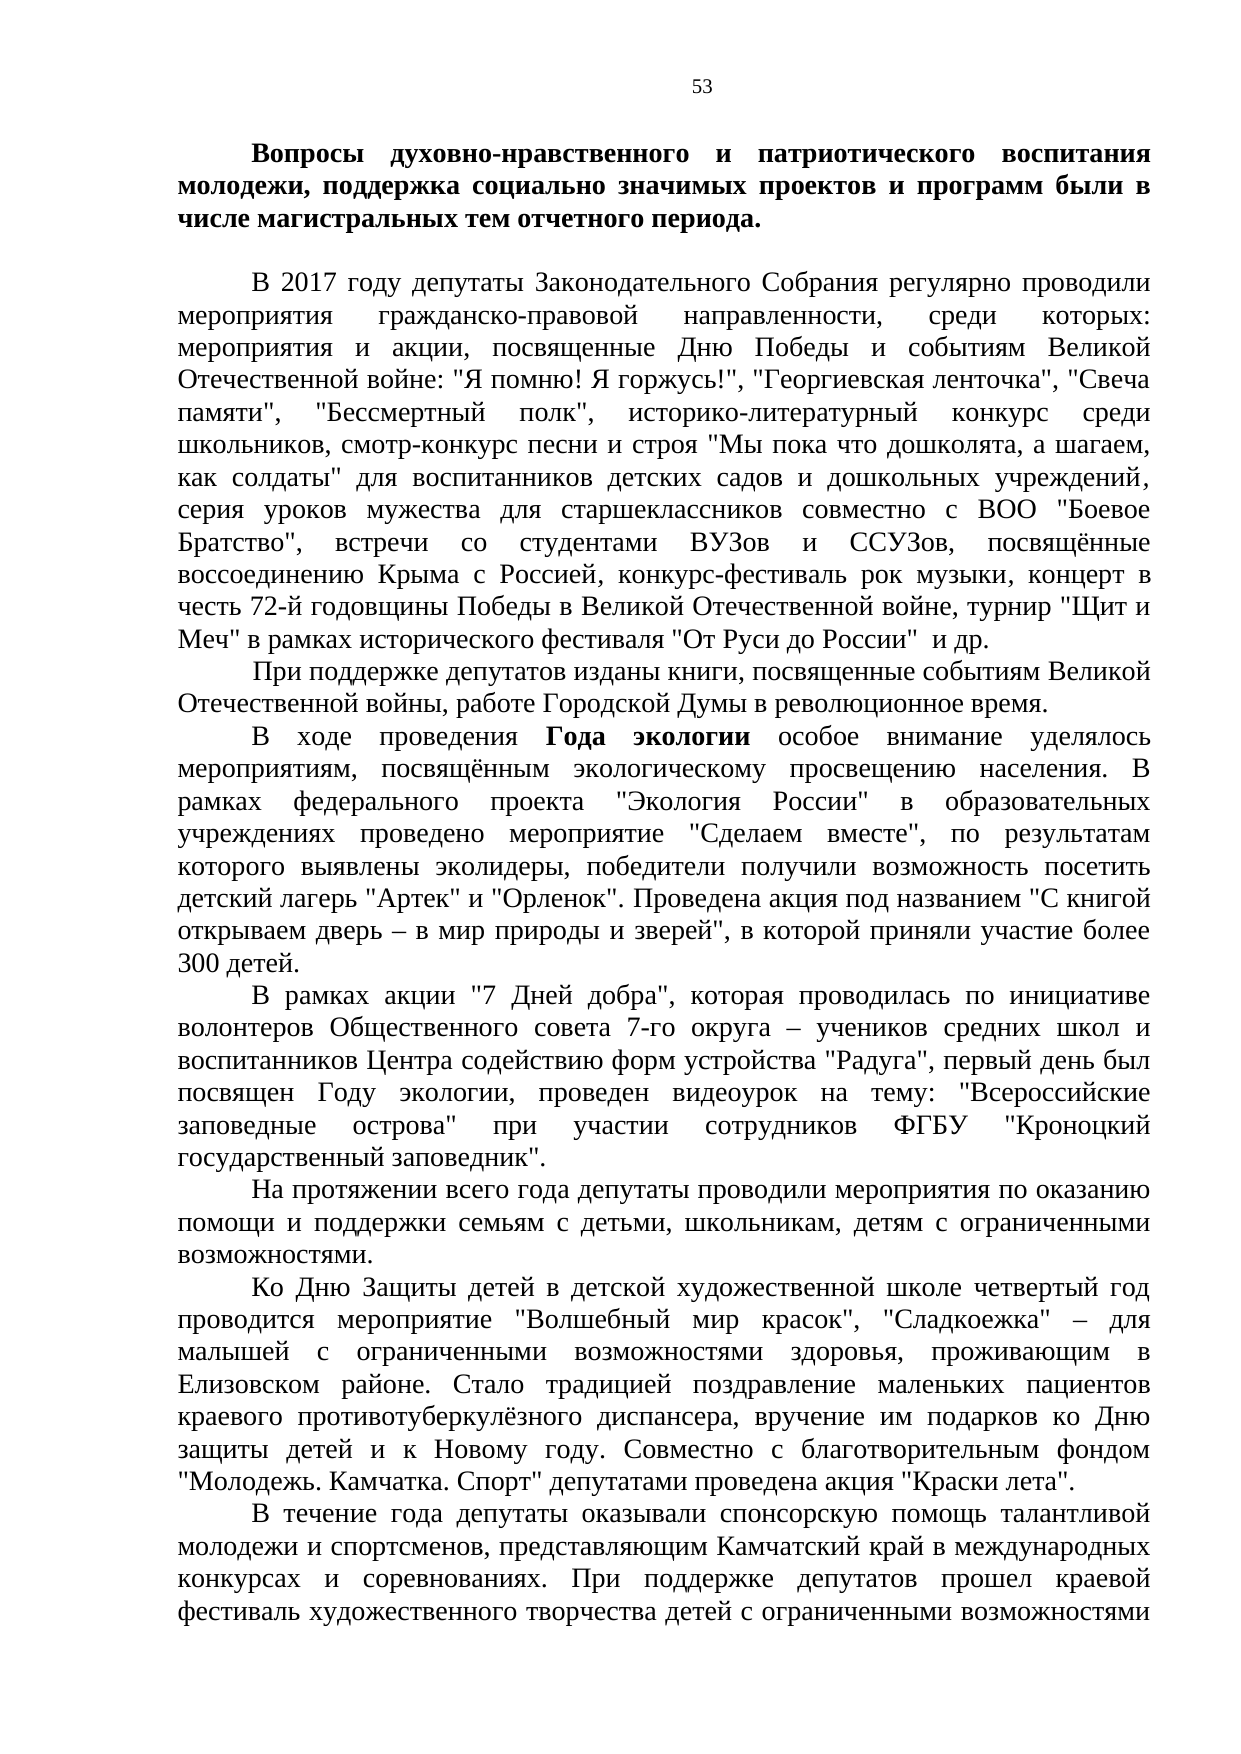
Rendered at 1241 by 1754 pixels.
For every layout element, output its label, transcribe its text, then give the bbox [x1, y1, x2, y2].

text На протяжении всего года депутаты проводили мероприятия по оказанию помощи и поддержки семьям с детьми, школьникам, детям с ограниченными возможностями. [177, 1172, 1152, 1270]
text В ходе проведения Года экологии особое внимание уделялось мероприятиям, посвящённым экологическому просвещению населения. В рамках федерального проекта "Экология России" в образовательных учреждениях проведено мероприятие "Сделаем вместе", по результатам которого выявлены эколидеры, победители получили возможность посетить детский лагерь "Артек" и "Орленок". Проведена акция под названием "С книгой открываем дверь – в мир природы и зверей", в которой приняли участие более 300 детей. [177, 719, 1152, 978]
text В рамках акции "7 Дней добра", которая проводилась по инициативе волонтеров Общественного совета 7-го округа – учеников средних школ и воспитанников Центра содействию форм устройства "Радуга", первый день был посвящен Году экологии, проведен видеоурок на тему: "Всероссийские заповедные острова" при участии сотрудников ФГБУ "Кроноцкий государственный заповедник". [177, 978, 1152, 1172]
text В 2017 году депутаты Законодательного Собрания регулярно проводили мероприятия гражданско-правовой направленности, среди которых: мероприятия и акции, посвященные Дню Победы и событиям Великой Отечественной войне: "Я помню! Я горжусь!", "Георгиевская ленточка", "Свеча памяти", "Бессмертный полк", историко-литературный конкурс среди школьников, смотр-конкурс песни и строя "Мы пока что дошколята, а шагаем, как солдаты" для воспитанников детских садов и дошкольных учреждений, серия уроков мужества для старшеклассников совместно с ВОО "Боевое Братство", встречи со студентами ВУЗов и ССУЗов, посвящённые воссоединению Крыма с Россией, конкурс-фестиваль рок музыки, концерт в честь 72-й годовщины Победы в Великой Отечественной войне, турнир "Щит и Меч" в рамках исторического фестиваля "От Руси до России" и др. [177, 265, 1152, 654]
text Вопросы духовно-нравственного и патриотического воспитания молодежи, поддержка социально значимых проектов и программ были в числе магистральных тем отчетного периода. [177, 136, 1152, 233]
text Ко Дню Защиты детей в детской художественной школе четвертый год проводится мероприятие "Волшебный мир красок", "Сладкоежка" – для малышей с ограниченными возможностями здоровья, проживающим в Елизовском районе. Стало традицией поздравление маленьких пациентов краевого противотуберкулёзного диспансера, вручение им подарков ко Дню защиты детей и к Новому году. Совместно с благотворительным фондом "Молодежь. Камчатка. Спорт" депутатами проведена акция "Краски лета". [177, 1270, 1152, 1496]
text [177, 1496, 1152, 1626]
text При поддержке депутатов изданы книги, посвященные событиям Великой Отечественной войны, работе Городской Думы в революционное время. [177, 654, 1152, 719]
